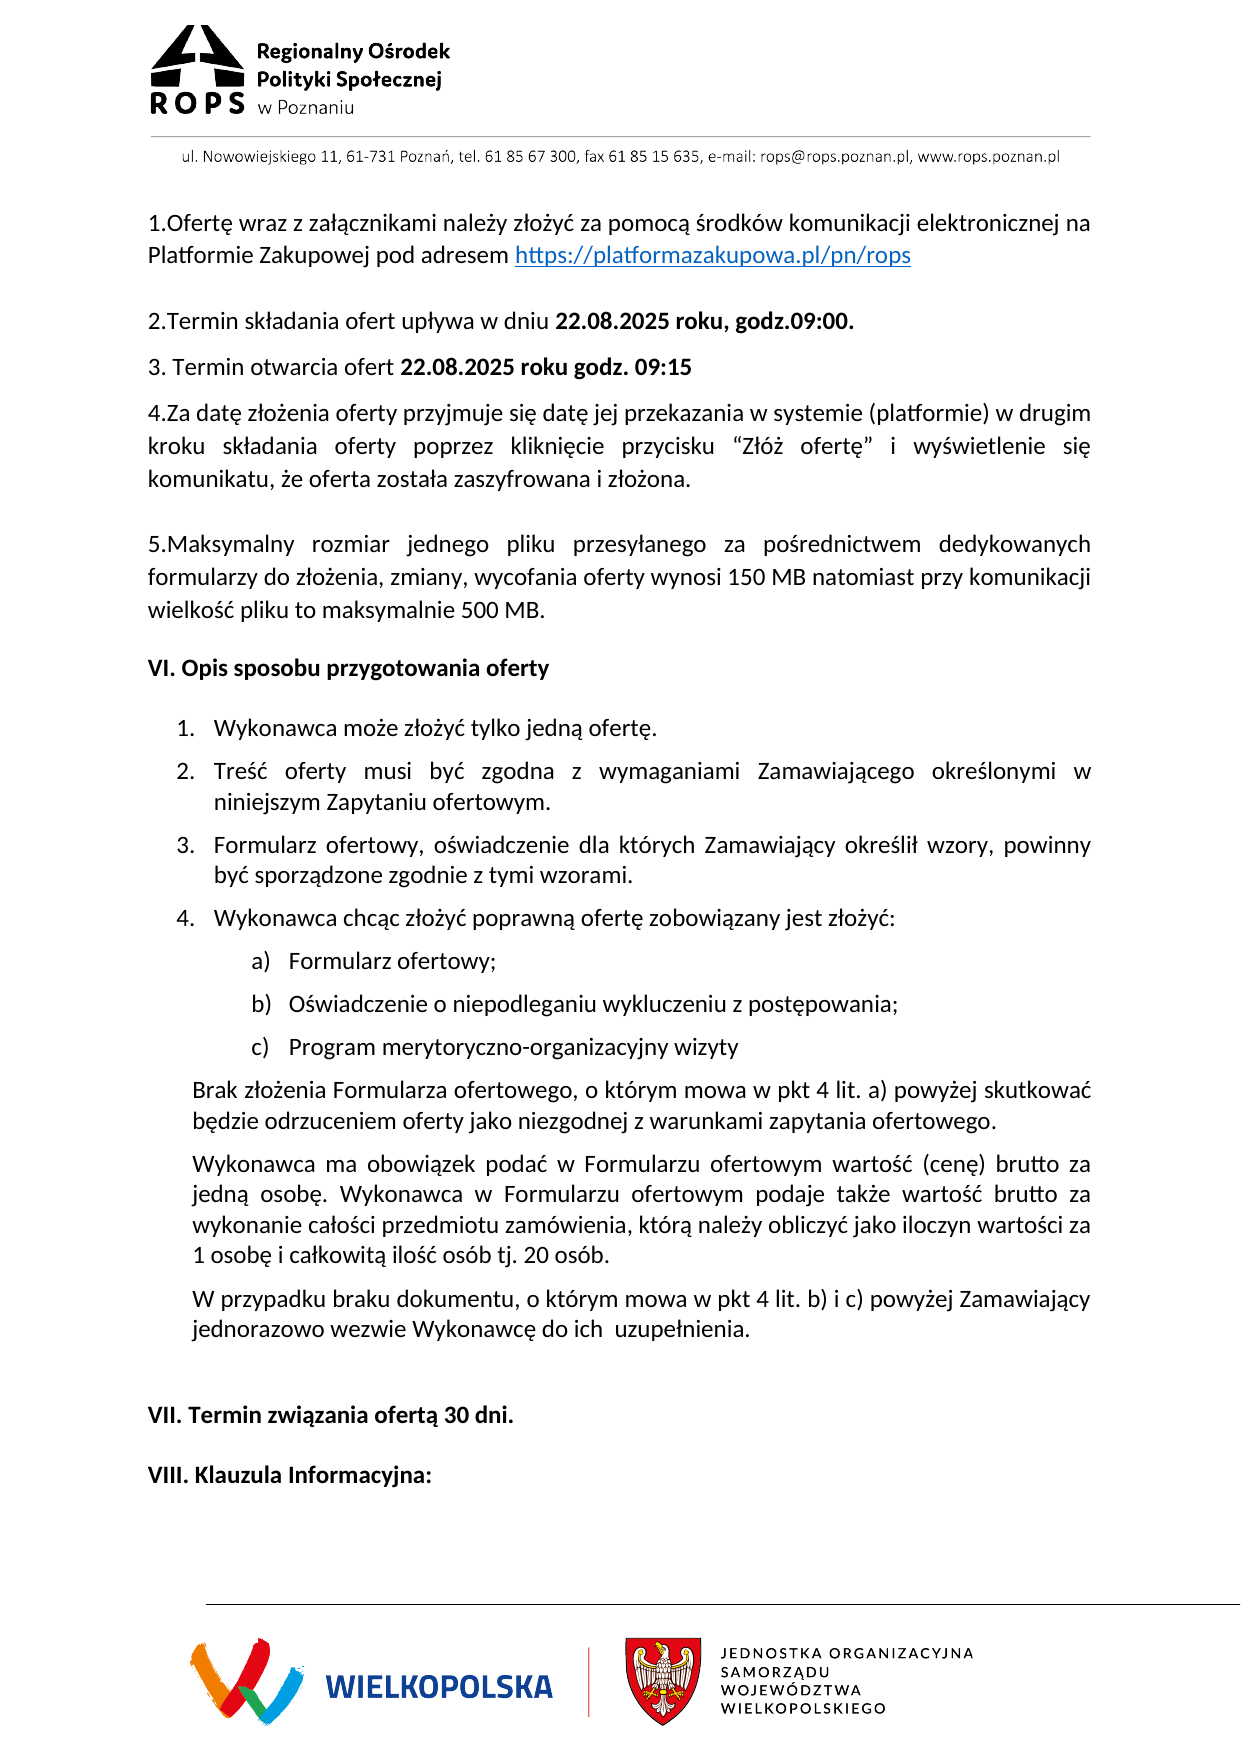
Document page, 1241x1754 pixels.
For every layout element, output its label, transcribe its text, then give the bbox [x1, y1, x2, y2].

list Wykonawca może złożyć tylko jedną ofertę. [176, 712, 1092, 743]
text 5.Maksymalny rozmiar jednego pliku przesyłanego za pośrednictwem dedykowanych formularzy do złożenia, zmiany, wycofania oferty wynosi 150 MB natomiast przy komunikacji wielkość pliku to maksymalnie 500 MB. [148, 529, 1092, 625]
text Wykonawca ma obowiązek podać w Formularzu ofertowym wartość (cenę) brutto za jedną osobę. Wykonawca w Formularzu ofertowym podaje także wartość brutto za wykonanie całości przedmiotu zamówienia, którą należy obliczyć jako iloczyn wartości za 1 osobę i całkowitą ilość osób tj. 20 osób. [192, 1148, 1092, 1270]
text 2.Termin składania ofert upływa w dniu 22.08.2025 roku, godz.09:00. [148, 306, 1092, 336]
text VIII. Klauzula Informacyjna: [148, 1459, 1092, 1490]
list Program merytoryczno-organizacyjny wizyty [251, 1032, 1092, 1062]
list Wykonawca chcąc złożyć poprawną ofertę zobowiązany jest złożyć: [176, 902, 1092, 933]
text W przypadku braku dokumentu, o którym mowa w pkt 4 lit. b) i c) powyżej Zamawiający jednorazowo wezwie Wykonawcę do ich uzupełnienia. [192, 1283, 1092, 1344]
text 3. Termin otwarcia ofert 22.08.2025 roku godz. 09:15 [148, 351, 1092, 382]
list Oświadczenie o niepodleganiu wykluczeniu z postępowania; [251, 988, 1092, 1019]
picture [101, 0, 1139, 165]
list Formularz ofertowy, oświadczenie dla których Zamawiający określił wzory, powinny być sporządzone zgodnie z tymi wzorami. [176, 829, 1092, 890]
list Formularz ofertowy; [251, 946, 1092, 976]
text VII. Termin związania ofertą 30 dni. [148, 1399, 1092, 1430]
text 4.Za datę złożenia oferty przyjmuje się datę jej przekazania w systemie (platformie) w drugim kroku składania oferty poprzez kliknięcie przycisku “Złóż ofertę” i wyświetlenie się komunikatu, że oferta została zaszyfrowana i złożona. [148, 397, 1092, 493]
text VI. Opis sposobu przygotowania oferty [148, 652, 1092, 683]
picture [147, 1602, 1241, 1753]
list Treść oferty musi być zgodna z wymaganiami Zamawiającego określonymi w niniejszym Zapytaniu ofertowym. [176, 755, 1092, 816]
text Brak złożenia Formularza ofertowego, o którym mowa w pkt 4 lit. a) powyżej skutkować będzie odrzuceniem oferty jako niezgodnej z warunkami zapytania ofertowego. [192, 1074, 1092, 1136]
text 1.Ofertę wraz z załącznikami należy złożyć za pomocą środków komunikacji elektronicznej na Platformie Zakupowej pod adresem https://platformazakupowa.pl/pn/rops [148, 207, 1092, 270]
